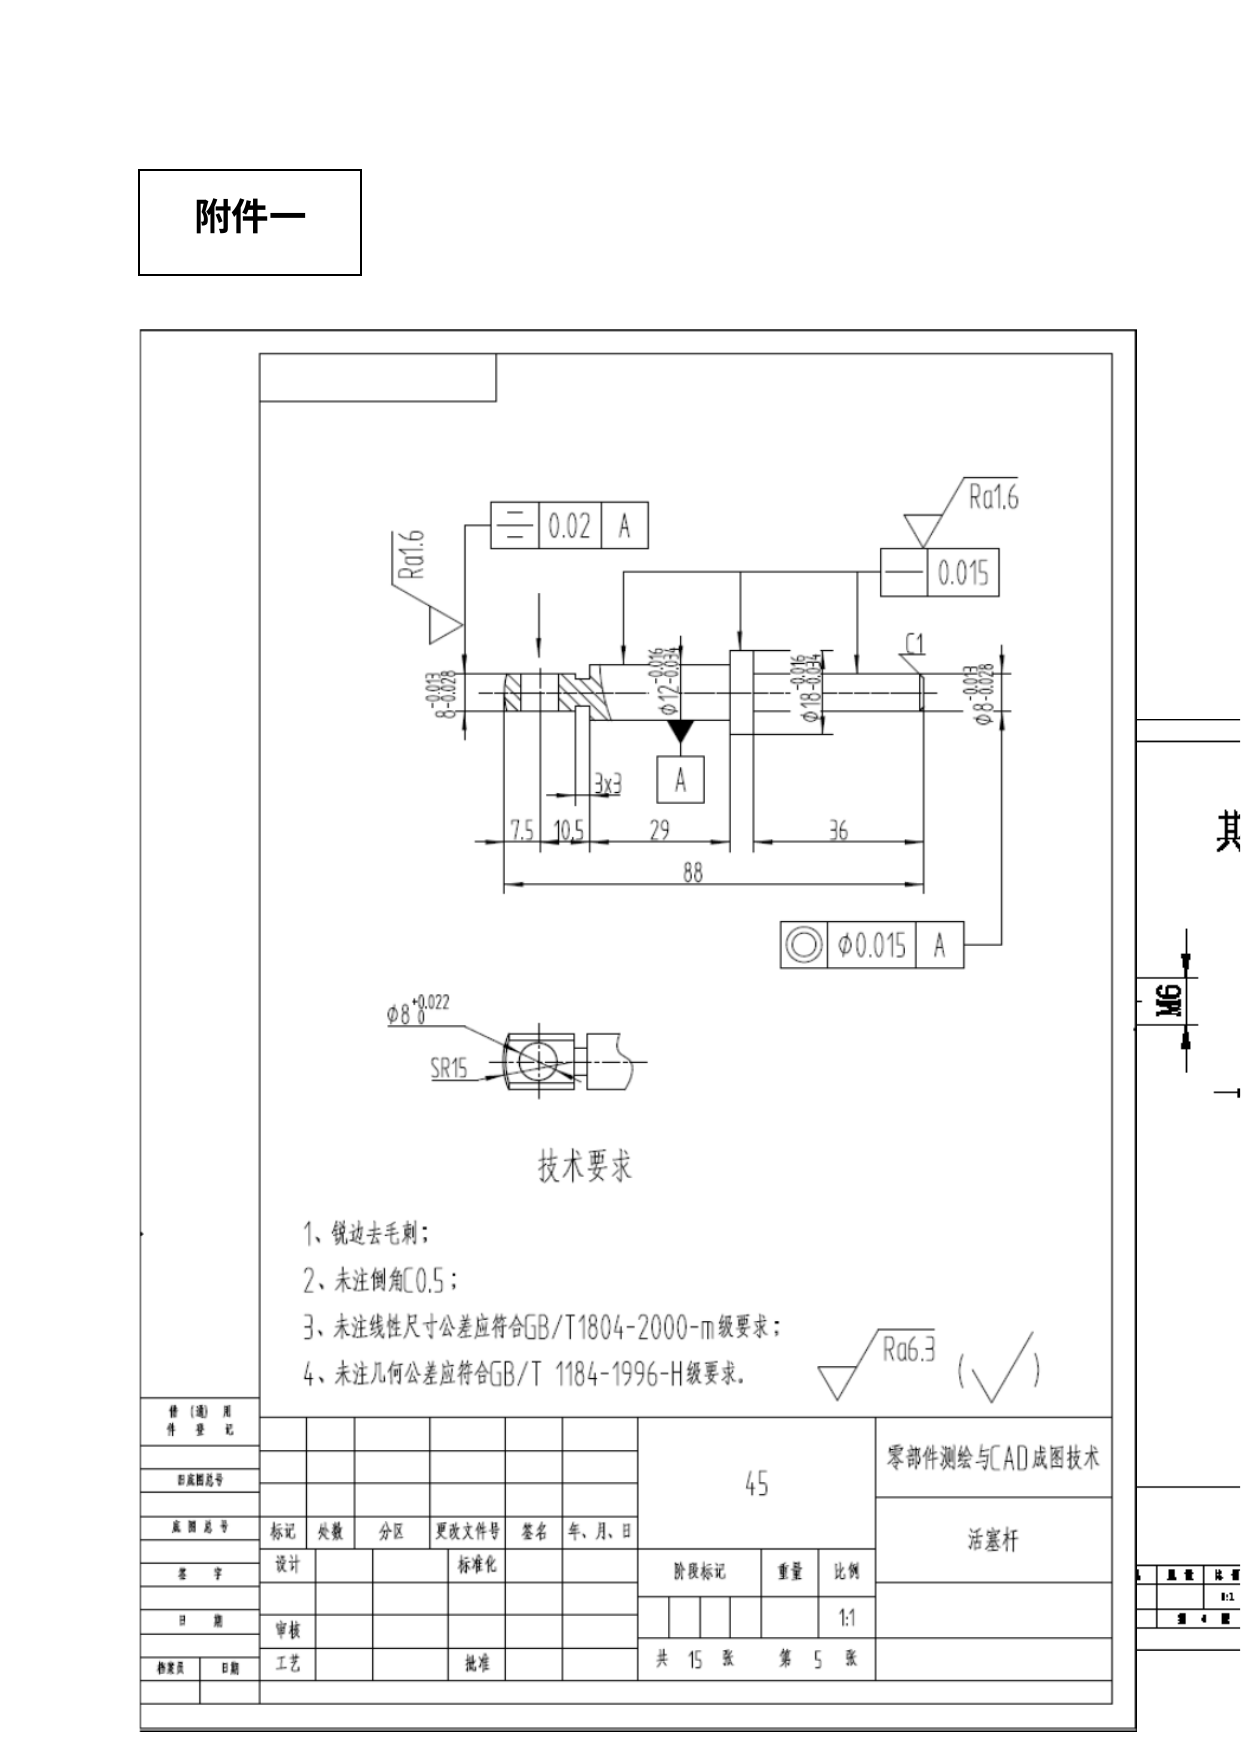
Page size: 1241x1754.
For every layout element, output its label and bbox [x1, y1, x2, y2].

picture [141, 330, 1137, 1732]
